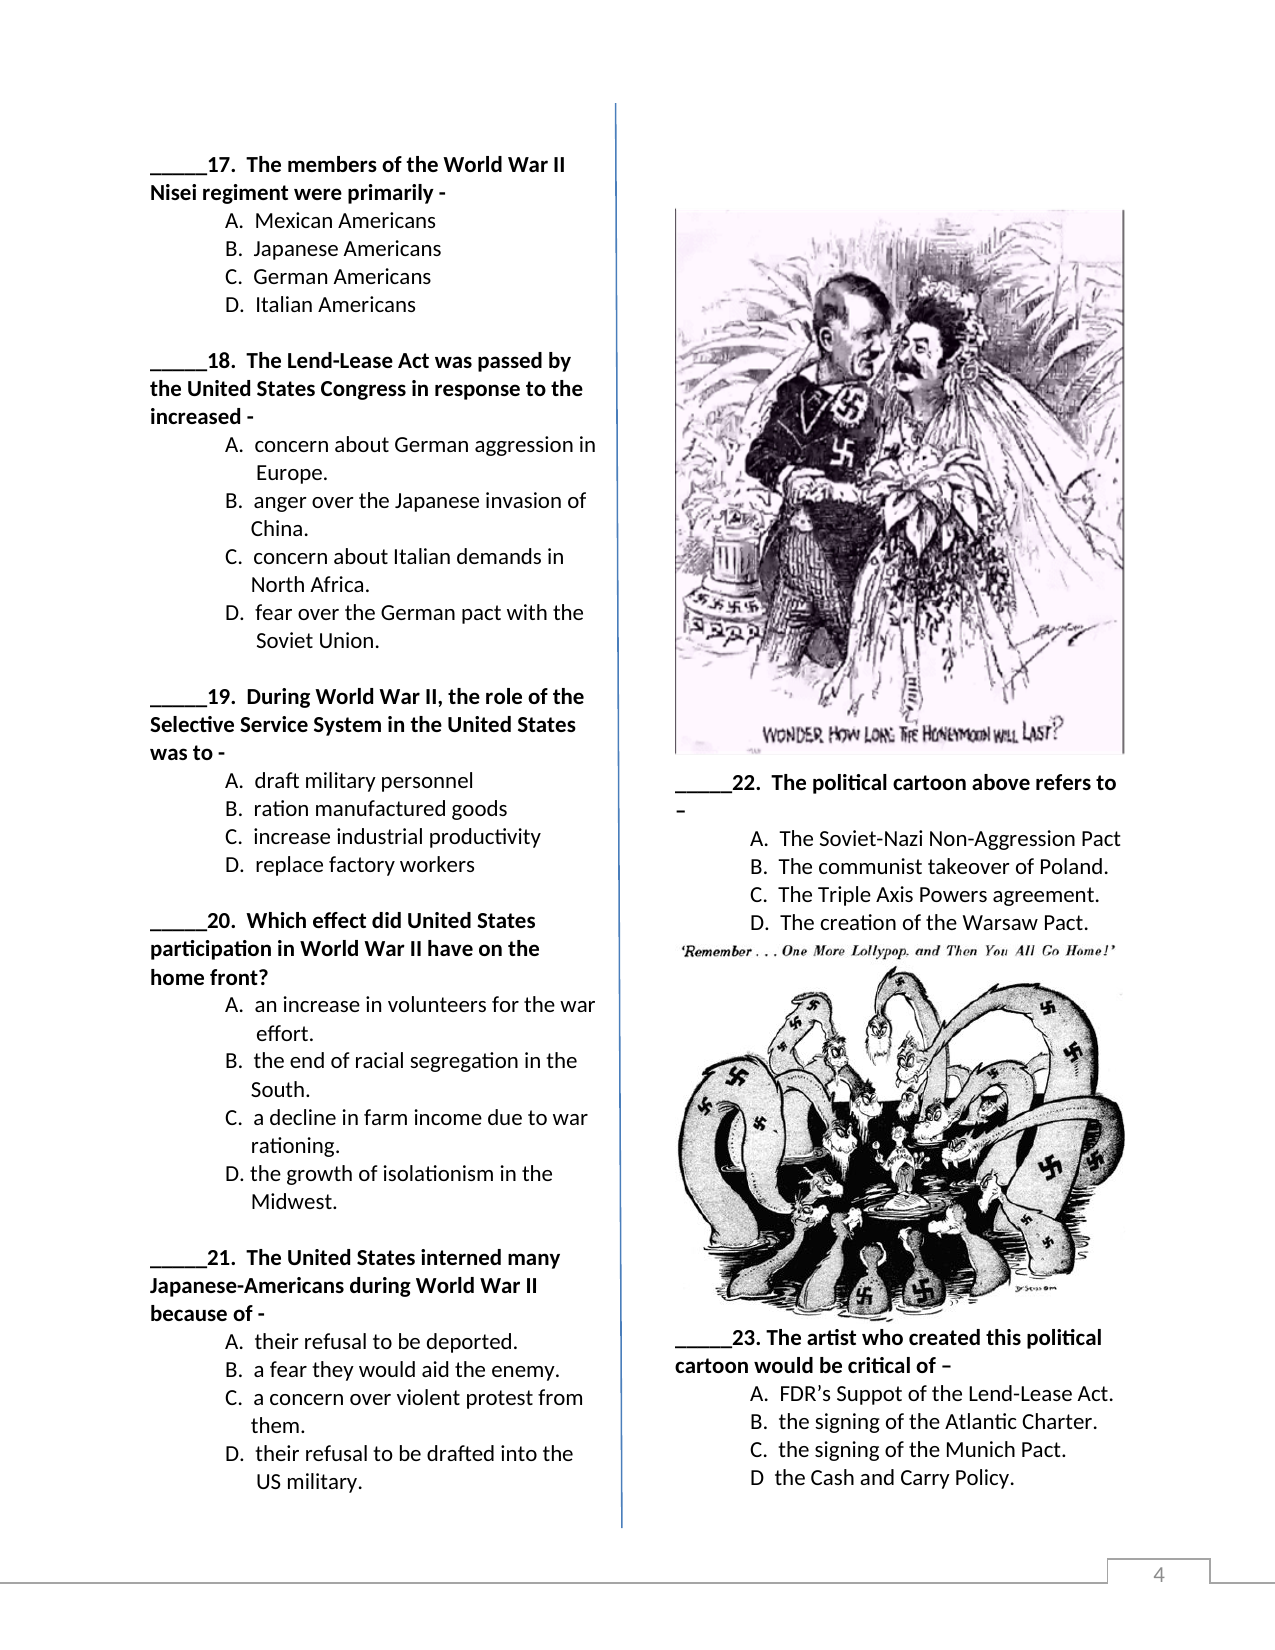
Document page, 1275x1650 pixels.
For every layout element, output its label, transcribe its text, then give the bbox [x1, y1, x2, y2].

text _____23. The artist who created this political cartoon would be critical of – [675, 1324, 1125, 1379]
text rationing. [150, 1131, 600, 1159]
text South. [150, 1075, 600, 1103]
text C. increase industrial productivity [150, 822, 600, 851]
text B. The communist takeover of Poland. [675, 852, 1125, 880]
text B. the signing of the Atlantic Charter. [675, 1407, 1125, 1435]
picture [675, 178, 1125, 763]
text A. concern about German aggression in [150, 430, 600, 458]
text D the Cash and Carry Policy. [675, 1463, 1125, 1491]
text D. The creation of the Warsaw Pact. [675, 908, 1125, 936]
text A. Mexican Americans [150, 206, 600, 234]
text _____19. During World War II, the role of the Selective Service System in the United States was to - [150, 682, 600, 766]
text effort. [150, 1019, 600, 1047]
text A. FDR’s Suppot of the Lend-Lease Act. [675, 1379, 1125, 1407]
text D. Italian Americans [150, 290, 600, 318]
text D. their refusal to be drafted into the [150, 1439, 600, 1467]
text C. The Triple Axis Powers agreement. [675, 880, 1125, 908]
text B. the end of racial segregation in the [150, 1047, 600, 1075]
text C. concern about Italian demands in [150, 542, 600, 570]
text C. a decline in farm income due to war [150, 1103, 600, 1131]
text D. replace factory workers [150, 851, 600, 878]
text A. their refusal to be deported. [150, 1327, 600, 1355]
text North Africa. [150, 570, 600, 598]
text C. the signing of the Munich Pact. [675, 1435, 1125, 1463]
text A. draft military personnel [150, 766, 600, 794]
text China. [150, 514, 600, 542]
text B. anger over the Japanese invasion of [150, 486, 600, 514]
text Europe. [150, 458, 600, 486]
text B. ration manufactured goods [150, 794, 600, 822]
text D. the growth of isolationism in the [150, 1159, 600, 1187]
text _____17. The members of the World War II Nisei regiment were primarily - [150, 150, 600, 206]
text _____20. Which effect did United States participation in World War II have on the home front? [150, 907, 600, 991]
text C. a concern over violent protest from [150, 1383, 600, 1411]
text A. an increase in volunteers for the war [150, 991, 600, 1019]
text them. [150, 1411, 600, 1439]
text B. Japanese Americans [150, 234, 600, 262]
text _____18. The Lend-Lease Act was passed by the United States Congress in response to the increased - [150, 346, 600, 430]
text _____22. The political cartoon above refers to – [675, 768, 1125, 824]
text Midwest. [150, 1187, 600, 1215]
text D. fear over the German pact with the [150, 598, 600, 626]
text A. The Soviet-Nazi Non-Aggression Pact [675, 824, 1125, 852]
text US military. [150, 1467, 600, 1495]
text B. a fear they would aid the enemy. [150, 1355, 600, 1383]
text Soviet Union. [150, 626, 600, 654]
text _____21. The United States interned many Japanese-Americans during World War II because of - [150, 1243, 600, 1327]
text C. German Americans [150, 262, 600, 290]
picture [675, 936, 1125, 1324]
